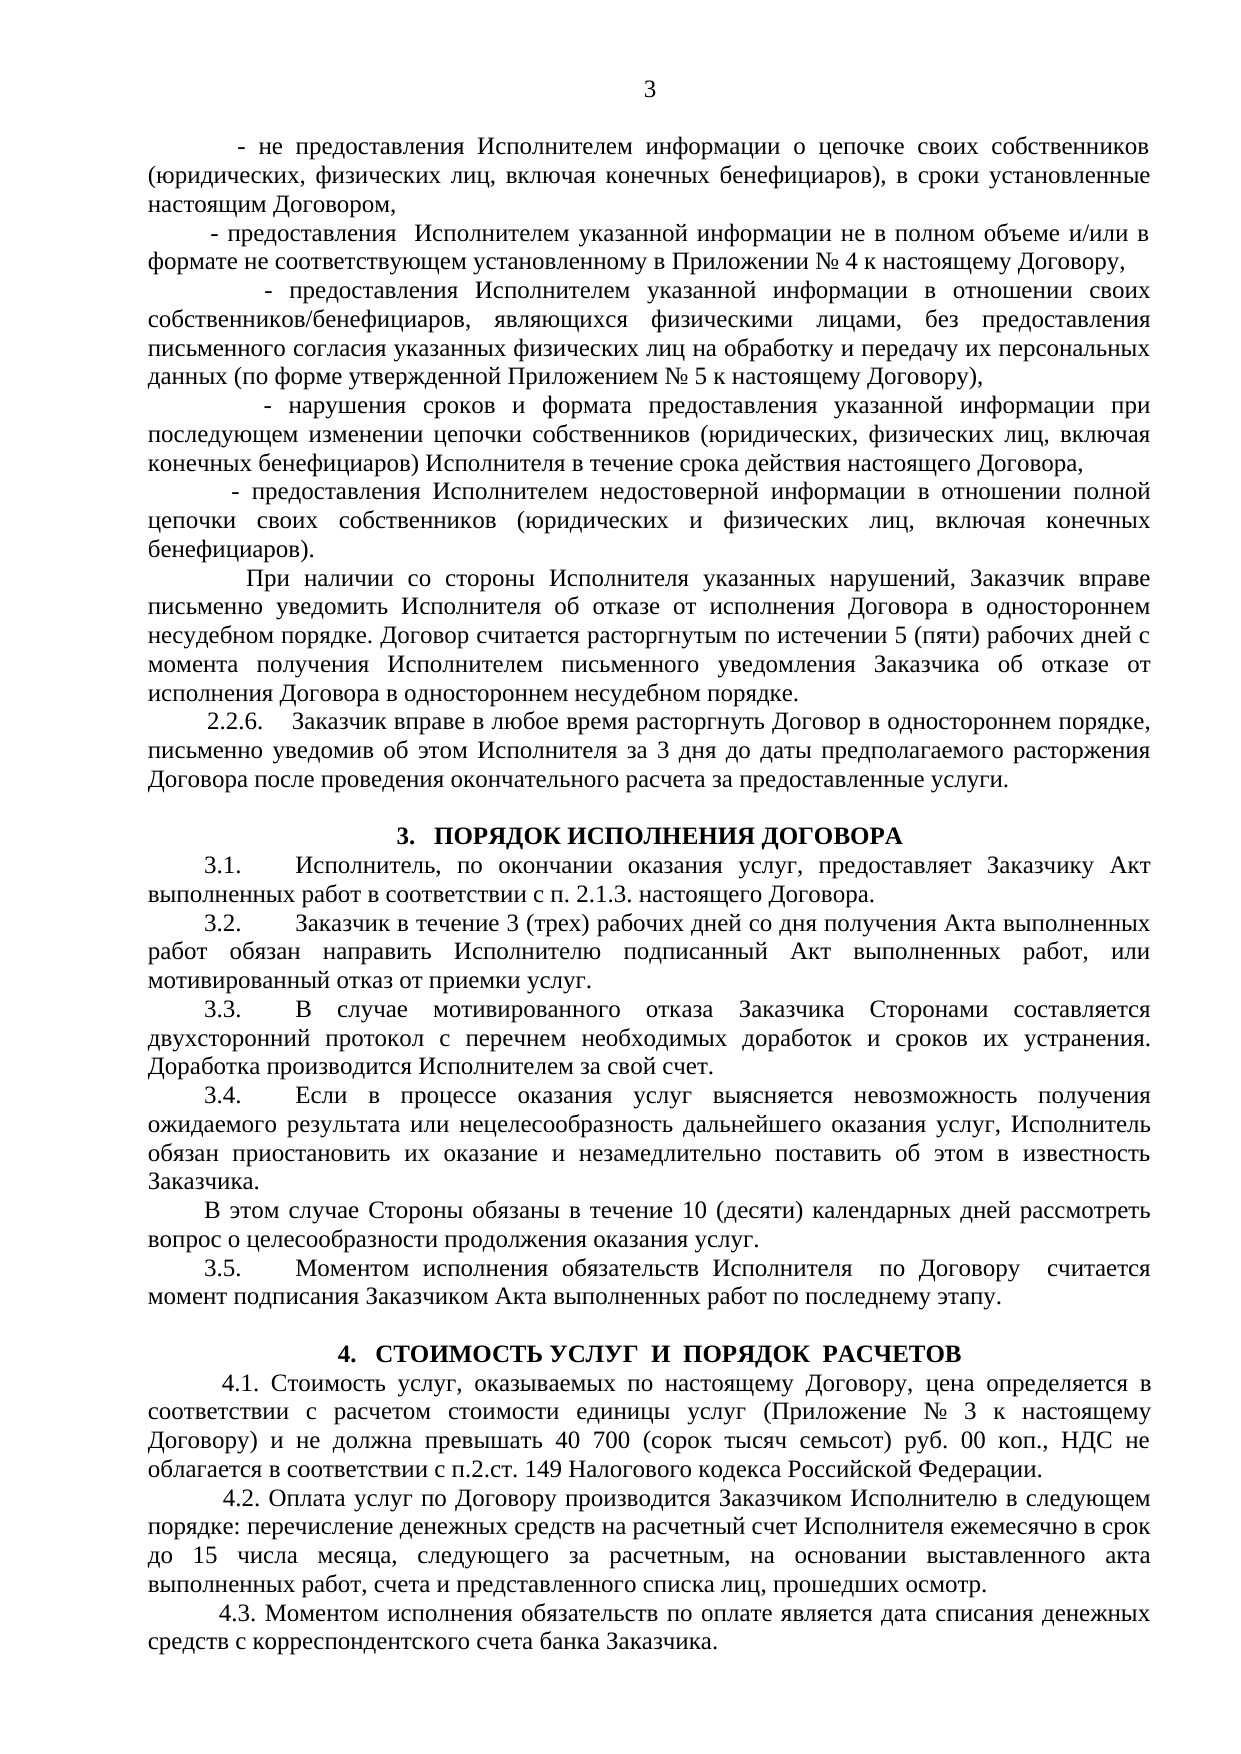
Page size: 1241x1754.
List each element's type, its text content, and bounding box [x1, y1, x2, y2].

text - предоставления Исполнителем указанной информации не в полном объеме и/или в формате не соответствующем установленному в Приложении № 4 к настоящему Договору, [148, 218, 1152, 275]
text - не предоставления Исполнителем информации о цепочке своих собственников (юридических, физических лиц, включая конечных бенефициаров), в сроки установленные настоящим Договором, [148, 131, 1152, 218]
list ПОРЯДОК ИСПОЛНЕНИЯ ДОГОВОРА [148, 821, 1152, 850]
text - нарушения сроков и формата предоставления указанной информации при последующем изменении цепочки собственников (юридических, физических лиц, включая конечных бенефициаров) Исполнителя в течение срока действия настоящего Договора, [148, 390, 1152, 476]
list Исполнитель, по окончании оказания услуг, предоставляет Заказчику Акт выполненных работ в соответствии с п. 2.1.3. настоящего Договора. [148, 850, 1152, 908]
text В этом случае Стороны обязаны в течение 10 (десяти) календарных дней рассмотреть вопрос о целесообразности продолжения оказания услуг. [148, 1195, 1152, 1253]
list Заказчик в течение 3 (трех) рабочих дней со дня получения Акта выполненных работ обязан направить Исполнителю подписанный Акт выполненных работ, или мотивированный отказ от приемки услуг. [148, 908, 1152, 994]
text 4.2. Оплата услуг по Договору производится Заказчиком Исполнителю в следующем порядке: перечисление денежных средств на расчетный счет Исполнителя ежемесячно в срок до 15 числа месяца, следующего за расчетным, на основании выставленного акта выполненных работ, счета и представленного списка лиц, прошедших осмотр. [148, 1483, 1152, 1598]
list Моментом исполнения обязательств Исполнителя по Договору считается момент подписания Заказчиком Акта выполненных работ по последнему этапу. [148, 1253, 1152, 1310]
text - предоставления Исполнителем указанной информации в отношении своих собственников/бенефициаров, являющихся физическими лицами, без предоставления письменного согласия указанных физических лиц на обработку и передачу их персональных данных (по форме утвержденной Приложением № 5 к настоящему Договору), [148, 275, 1152, 390]
list СТОИМОСТЬ УСЛУГ И ПОРЯДОК РАСЧЕТОВ [148, 1339, 1152, 1368]
list В случае мотивированного отказа Заказчика Сторонами составляется двухсторонний протокол с перечнем необходимых доработок и сроков их устранения. Доработка производится Исполнителем за свой счет. [148, 994, 1152, 1080]
text 4.3. Моментом исполнения обязательств по оплате является дата списания денежных средств с корреспондентского счета банка Заказчика. [148, 1598, 1152, 1655]
text 4.1. Стоимость услуг, оказываемых по настоящему Договору, цена определяется в соответствии с расчетом стоимости единицы услуг (Приложение № 3 к настоящему Договору) и не должна превышать 40 700 (сорок тысяч семьсот) руб. 00 коп., НДС не облагается в соответствии с п.2.ст. 149 Налогового кодекса Российской Федерации. [148, 1368, 1152, 1483]
list Если в процессе оказания услуг выясняется невозможность получения ожидаемого результата или нецелесообразность дальнейшего оказания услуг, Исполнитель обязан приостановить их оказание и незамедлительно поставить об этом в известность Заказчика. [148, 1080, 1152, 1195]
text При наличии со стороны Исполнителя указанных нарушений, Заказчик вправе письменно уведомить Исполнителя об отказе от исполнения Договора в одностороннем несудебном порядке. Договор считается расторгнутым по истечении 5 (пяти) рабочих дней с момента получения Исполнителем письменного уведомления Заказчика об отказе от исполнения Договора в одностороннем несудебном порядке. [148, 563, 1152, 706]
text 2.2.6. Заказчик вправе в любое время расторгнуть Договор в одностороннем порядке, письменно уведомив об этом Исполнителя за 3 дня до даты предполагаемого расторжения Договора после проведения окончательного расчета за предоставленные услуги. [148, 706, 1152, 793]
text - предоставления Исполнителем недостоверной информации в отношении полной цепочки своих собственников (юридических и физических лиц, включая конечных бенефициаров). [148, 476, 1152, 563]
